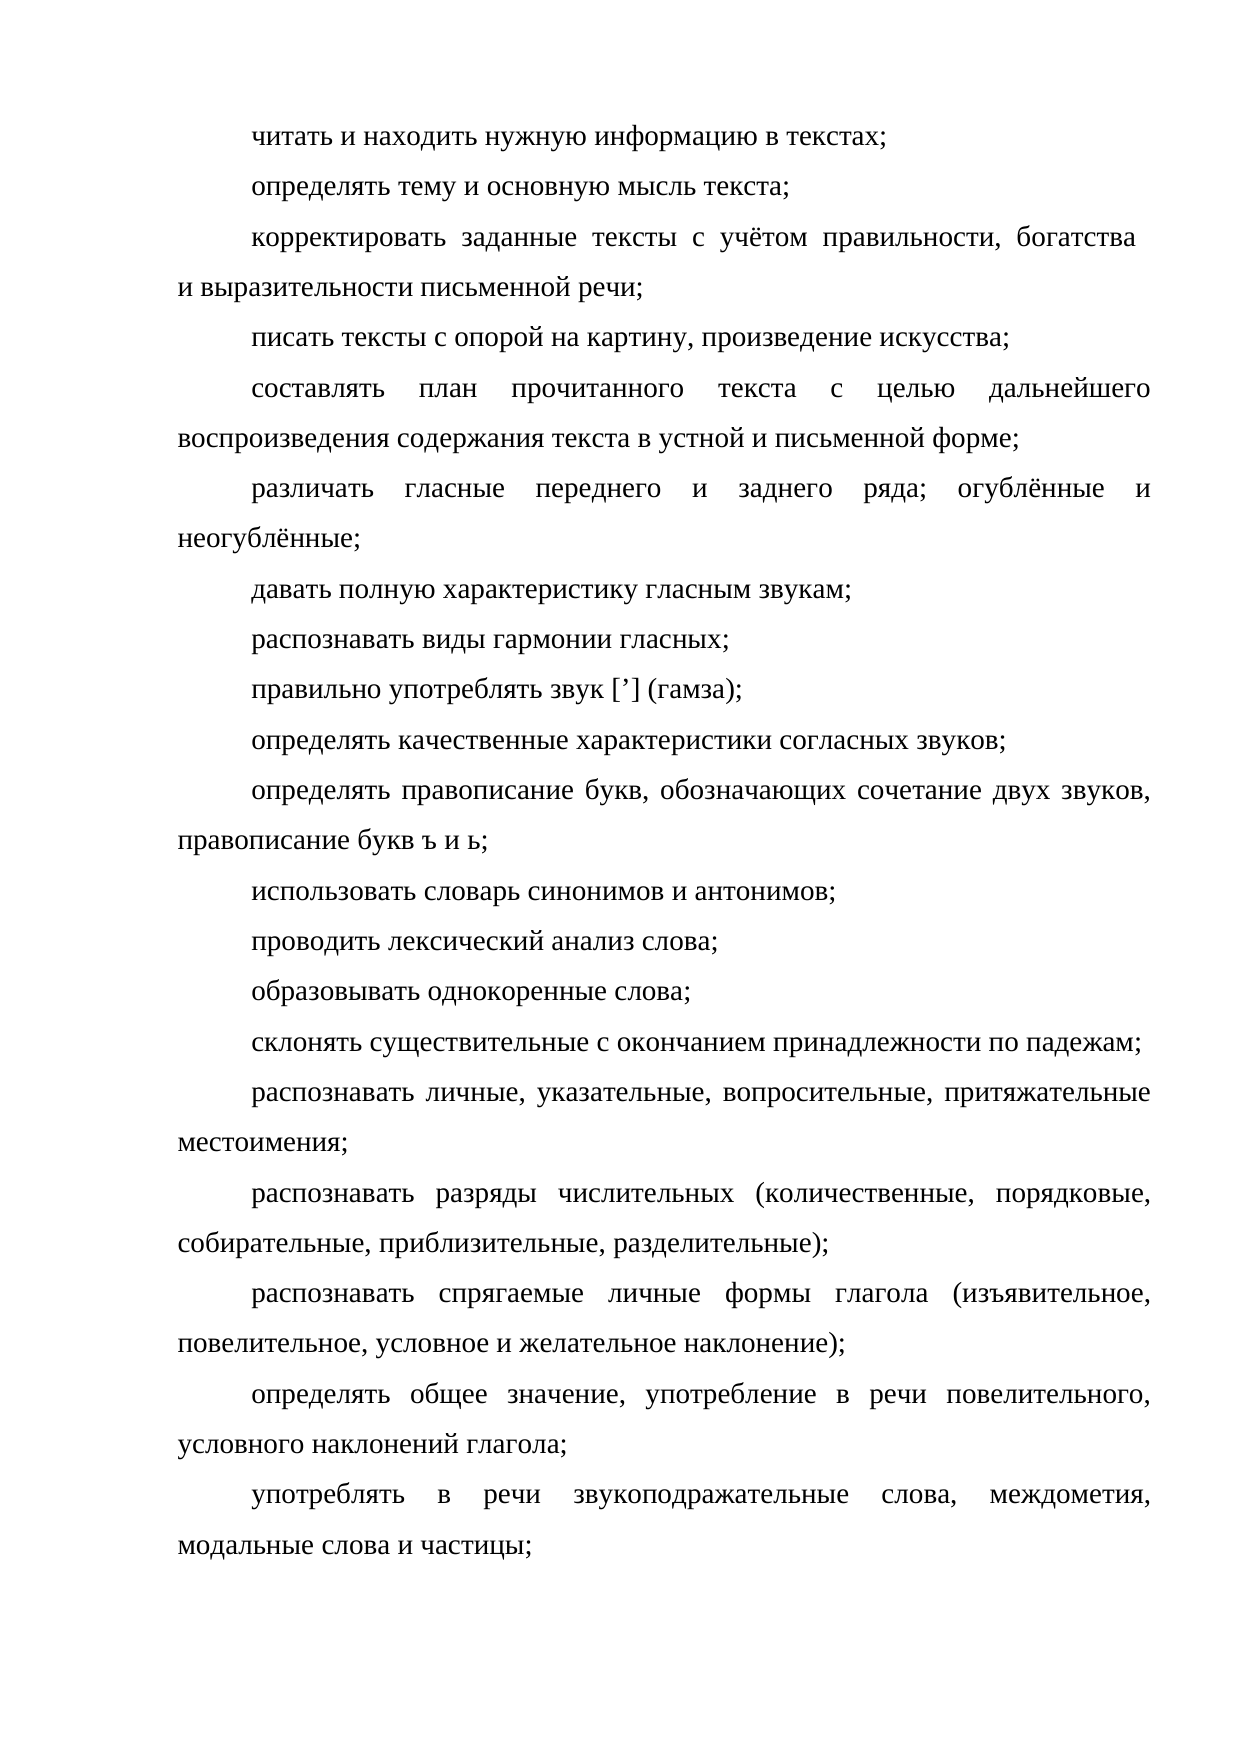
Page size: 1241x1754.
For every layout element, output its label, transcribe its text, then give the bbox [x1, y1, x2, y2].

text распознавать личные, указательные, вопросительные, притяжательные местоимения; [177, 1074, 1152, 1158]
text давать полную характеристику гласным звукам; [177, 571, 1152, 604]
text составлять план прочитанного текста с целью дальнейшего воспроизведения содержания текста в устной и письменной форме; [177, 370, 1152, 453]
text различать гласные переднего и заднего ряда; огублённые и неогублённые; [177, 470, 1152, 554]
text проводить лексический анализ слова; [177, 923, 1152, 957]
text образовывать однокоренные слова; [177, 973, 1152, 1007]
text употреблять в речи звукоподражательные слова, междометия, модальные слова и частицы; [177, 1477, 1152, 1560]
text определять общее значение, употребление в речи повелительного, условного наклонений глагола; [177, 1376, 1152, 1460]
text определять качественные характеристики согласных звуков; [177, 722, 1152, 755]
text определять тему и основную мысль текста; [177, 168, 1152, 202]
text читать и находить нужную информацию в текстах; [177, 118, 1152, 152]
text использовать словарь синонимов и антонимов; [177, 873, 1152, 906]
text правильно употреблять звук [ʼ] (гамза); [177, 672, 1152, 705]
text распознавать разряды числительных (количественные, порядковые, собирательные, приблизительные, разделительные); [177, 1175, 1152, 1258]
text распознавать спрягаемые личные формы глагола (изъявительное, повелительное, условное и желательное наклонение); [177, 1275, 1152, 1359]
text определять правописание букв, обозначающих сочетание двух звуков, правописание букв ъ и ь; [177, 772, 1152, 856]
text писать тексты с опорой на картину, произведение искусства; [177, 319, 1152, 353]
text корректировать заданные тексты с учётом правильности, богатства и выразительности письменной речи; [177, 219, 1152, 303]
text распознавать виды гармонии гласных; [177, 621, 1152, 655]
text склонять существительные с окончанием принадлежности по падежам; [177, 1024, 1152, 1057]
